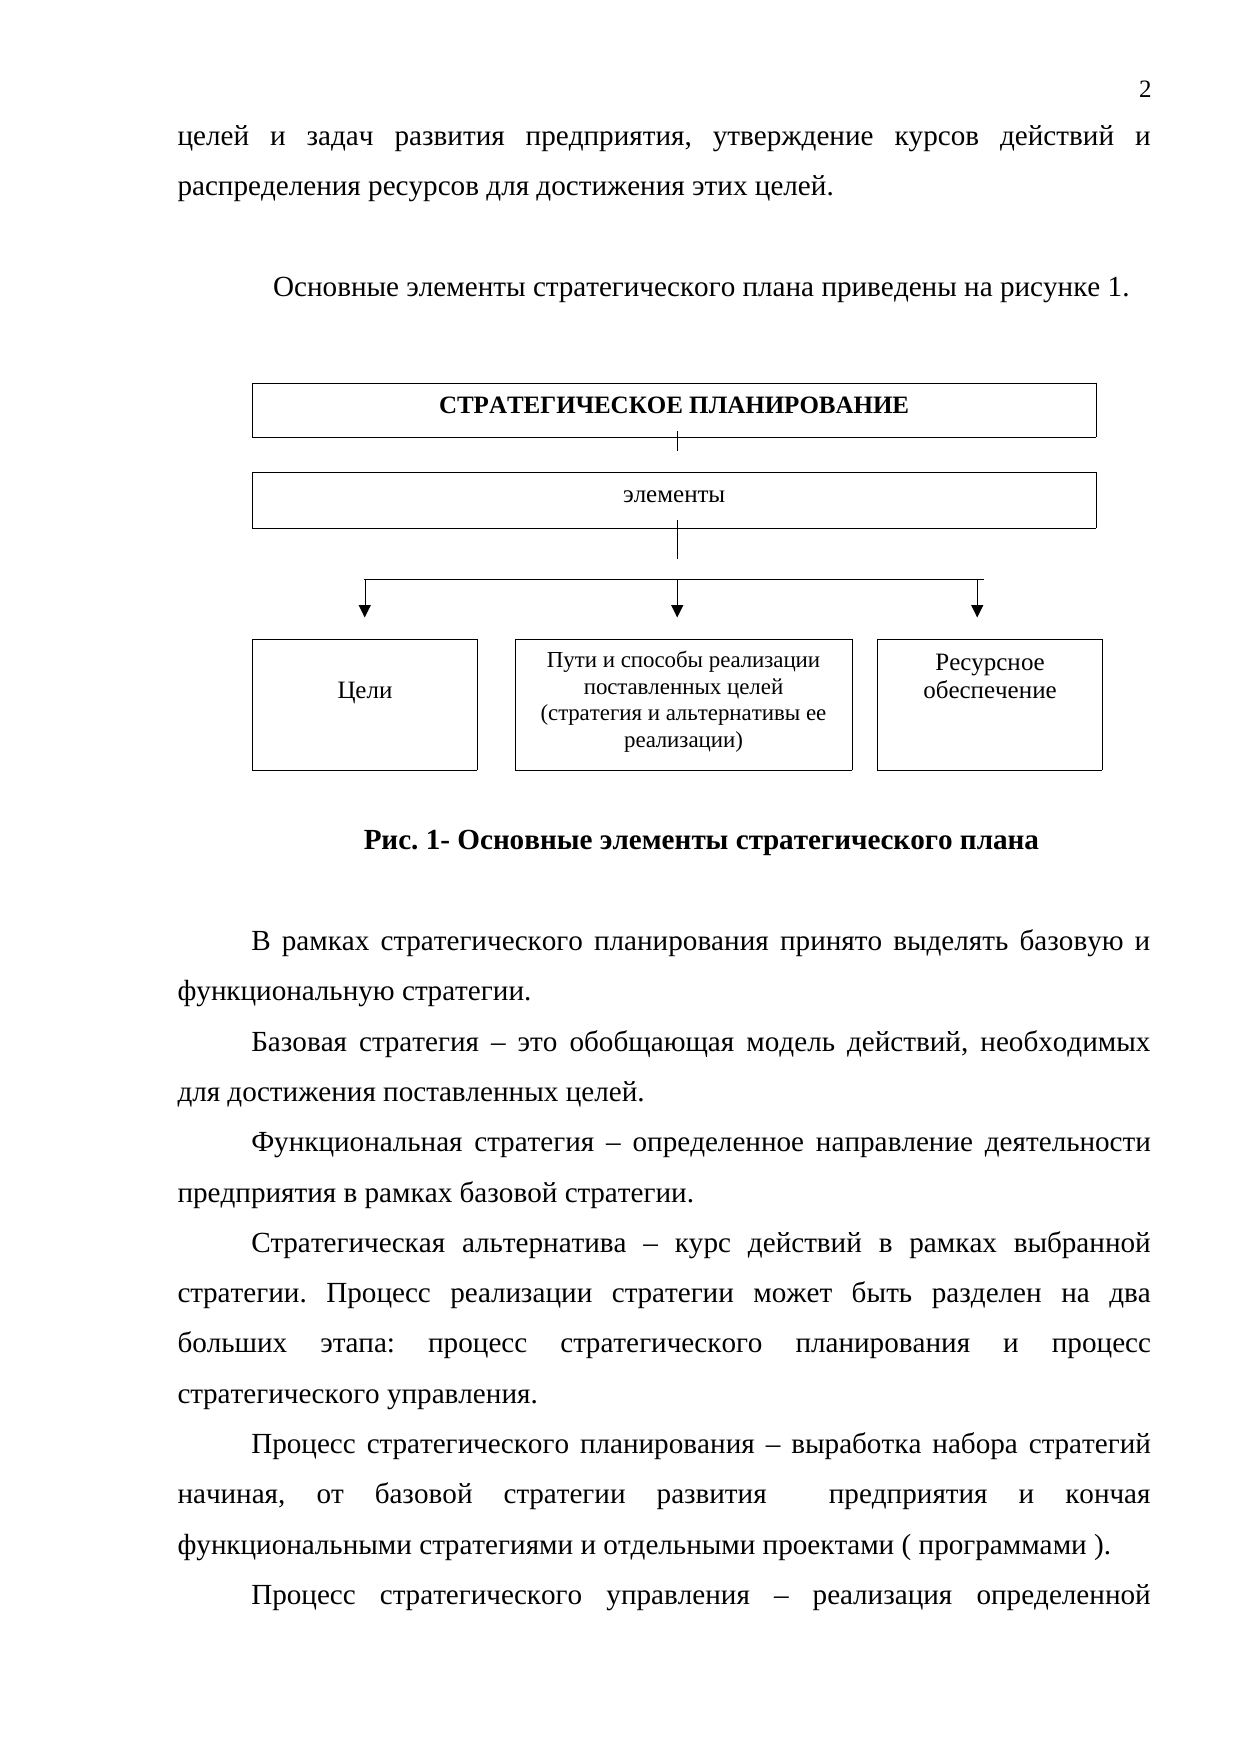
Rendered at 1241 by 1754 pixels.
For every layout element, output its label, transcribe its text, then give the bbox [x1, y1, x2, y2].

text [177, 1577, 1152, 1611]
text В рамках стратегического планирования принято выделять базовую и функциональную стратегии. [177, 923, 1152, 1007]
text Стратегическая альтернатива – курс действий в рамках выбранной стратегии. Процесс реализации стратегии может быть разделен на два больших этапа: процесс стратегического планирования и процесс стратегического управления. [177, 1225, 1152, 1409]
text Основные элементы стратегического плана приведены на рисунке 1. [177, 269, 1152, 303]
text Функциональная стратегия – определенное направление деятельности предприятия в рамках базовой стратегии. [177, 1124, 1152, 1208]
text Базовая стратегия – это обобщающая модель действий, необходимых для достижения поставленных целей. [177, 1024, 1152, 1108]
subtitle Рис. 1- Основные элементы стратегического плана [177, 822, 1152, 856]
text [177, 118, 1152, 202]
text Процесс стратегического планирования – выработка набора стратегий начиная, от базовой стратегии развития предприятия и кончая функциональными стратегиями и отдельными проектами ( программами ). [177, 1426, 1152, 1560]
